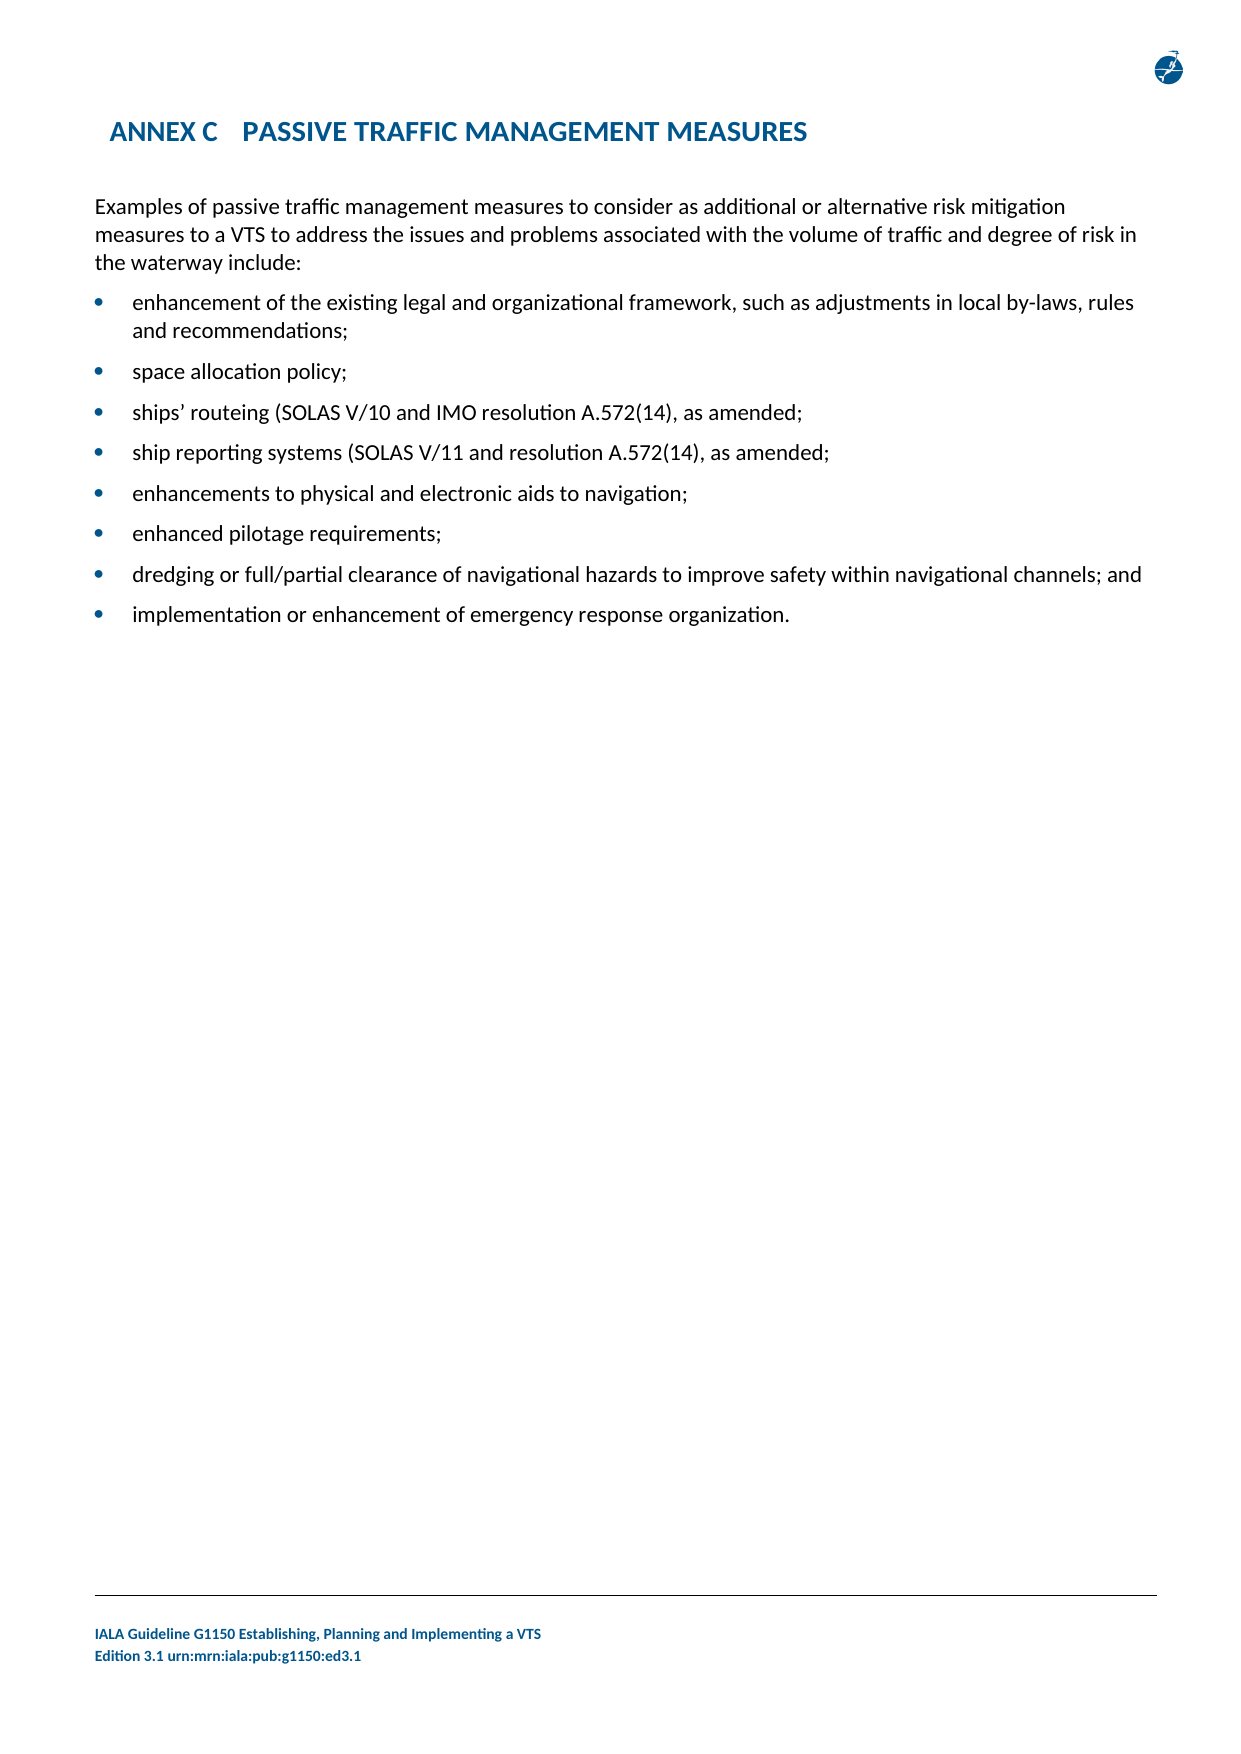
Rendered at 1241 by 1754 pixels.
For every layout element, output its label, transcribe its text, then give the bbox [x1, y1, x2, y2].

text space allocation policy; [94, 357, 1157, 385]
text enhancements to physical and electronic aids to navigation; [94, 479, 1157, 507]
text Examples of passive traffic management measures to consider as additional or alternative risk mitigation measures to a VTS to address the issues and problems associated with the volume of traffic and degree of risk in the waterway include: [94, 192, 1158, 276]
picture [1123, 0, 1241, 119]
text PASSIVE TRAFFIC MANAGEMENT MEASURES [109, 113, 1157, 149]
text enhancement of the existing legal and organizational framework, such as adjustments in local by-laws, rules and recommendations; [94, 288, 1157, 344]
text dredging or full/partial clearance of navigational hazards to improve safety within navigational channels; and [94, 560, 1157, 588]
text ship reporting systems (SOLAS V/11 and resolution A.572(14), as amended; [94, 438, 1157, 466]
text implementation or enhancement of emergency response organization. [94, 600, 1157, 628]
text ships’ routeing (SOLAS V/10 and IMO resolution A.572(14), as amended; [94, 398, 1157, 426]
text enhanced pilotage requirements; [94, 519, 1157, 547]
